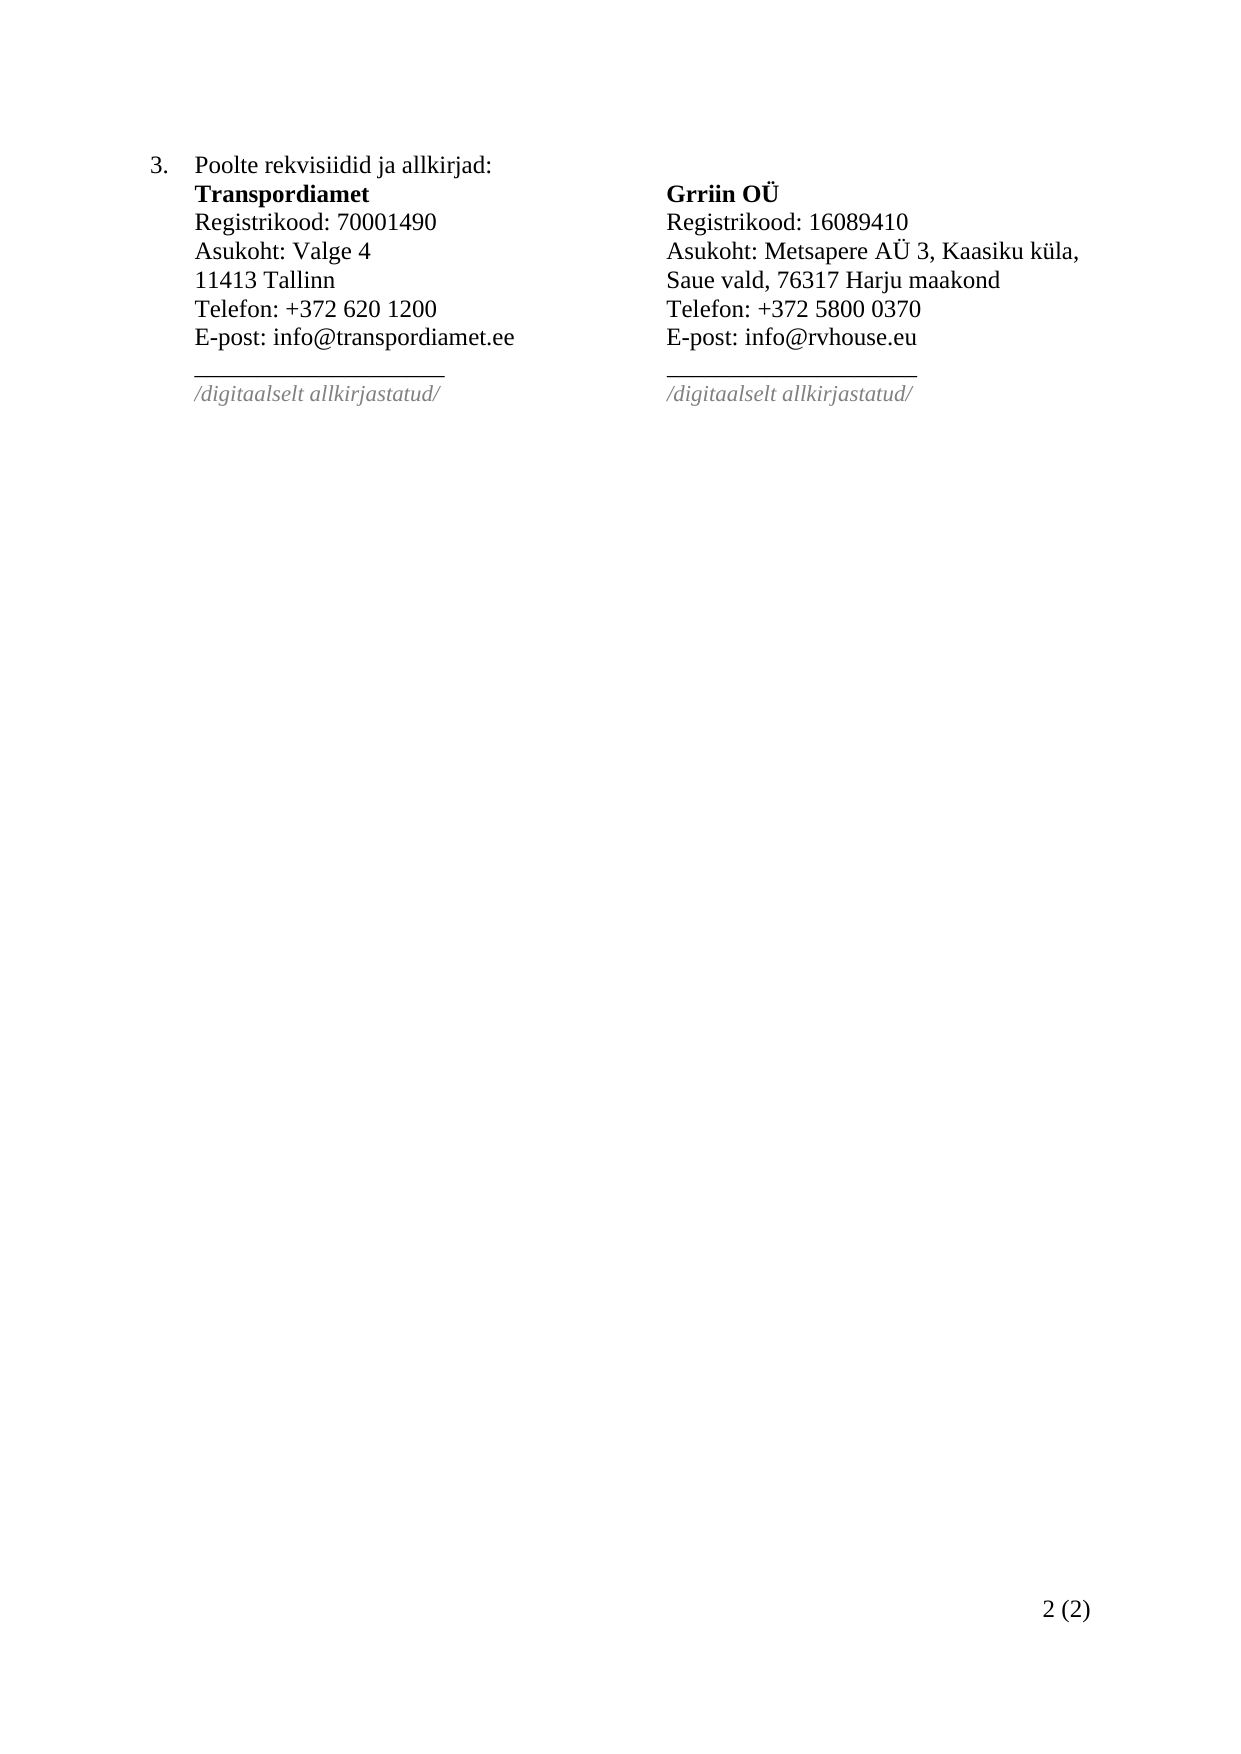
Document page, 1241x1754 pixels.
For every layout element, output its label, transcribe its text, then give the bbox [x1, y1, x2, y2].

list Transpordiamet Grriin OÜ [150, 179, 1090, 207]
text ____________________ ____________________ [150, 351, 1090, 380]
list /digitaalselt allkirjastatud/ /digitaalselt allkirjastatud/ [150, 380, 1090, 406]
list Poolte rekvisiidid ja allkirjad: [150, 150, 1090, 179]
text 11413 Tallinn Saue vald, 76317 Harju maakond [150, 265, 1090, 294]
text Asukoht: Valge 4 Asukoht: Metsapere AÜ 3, Kaasiku küla, [150, 236, 1090, 265]
text Telefon: +372 620 1200 Telefon: +372 5800 0370 E-post: info@transpordiamet.ee E-post: info@rvhouse.eu [150, 294, 1090, 351]
text Registrikood: 70001490 Registrikood: 16089410 [150, 207, 1090, 236]
